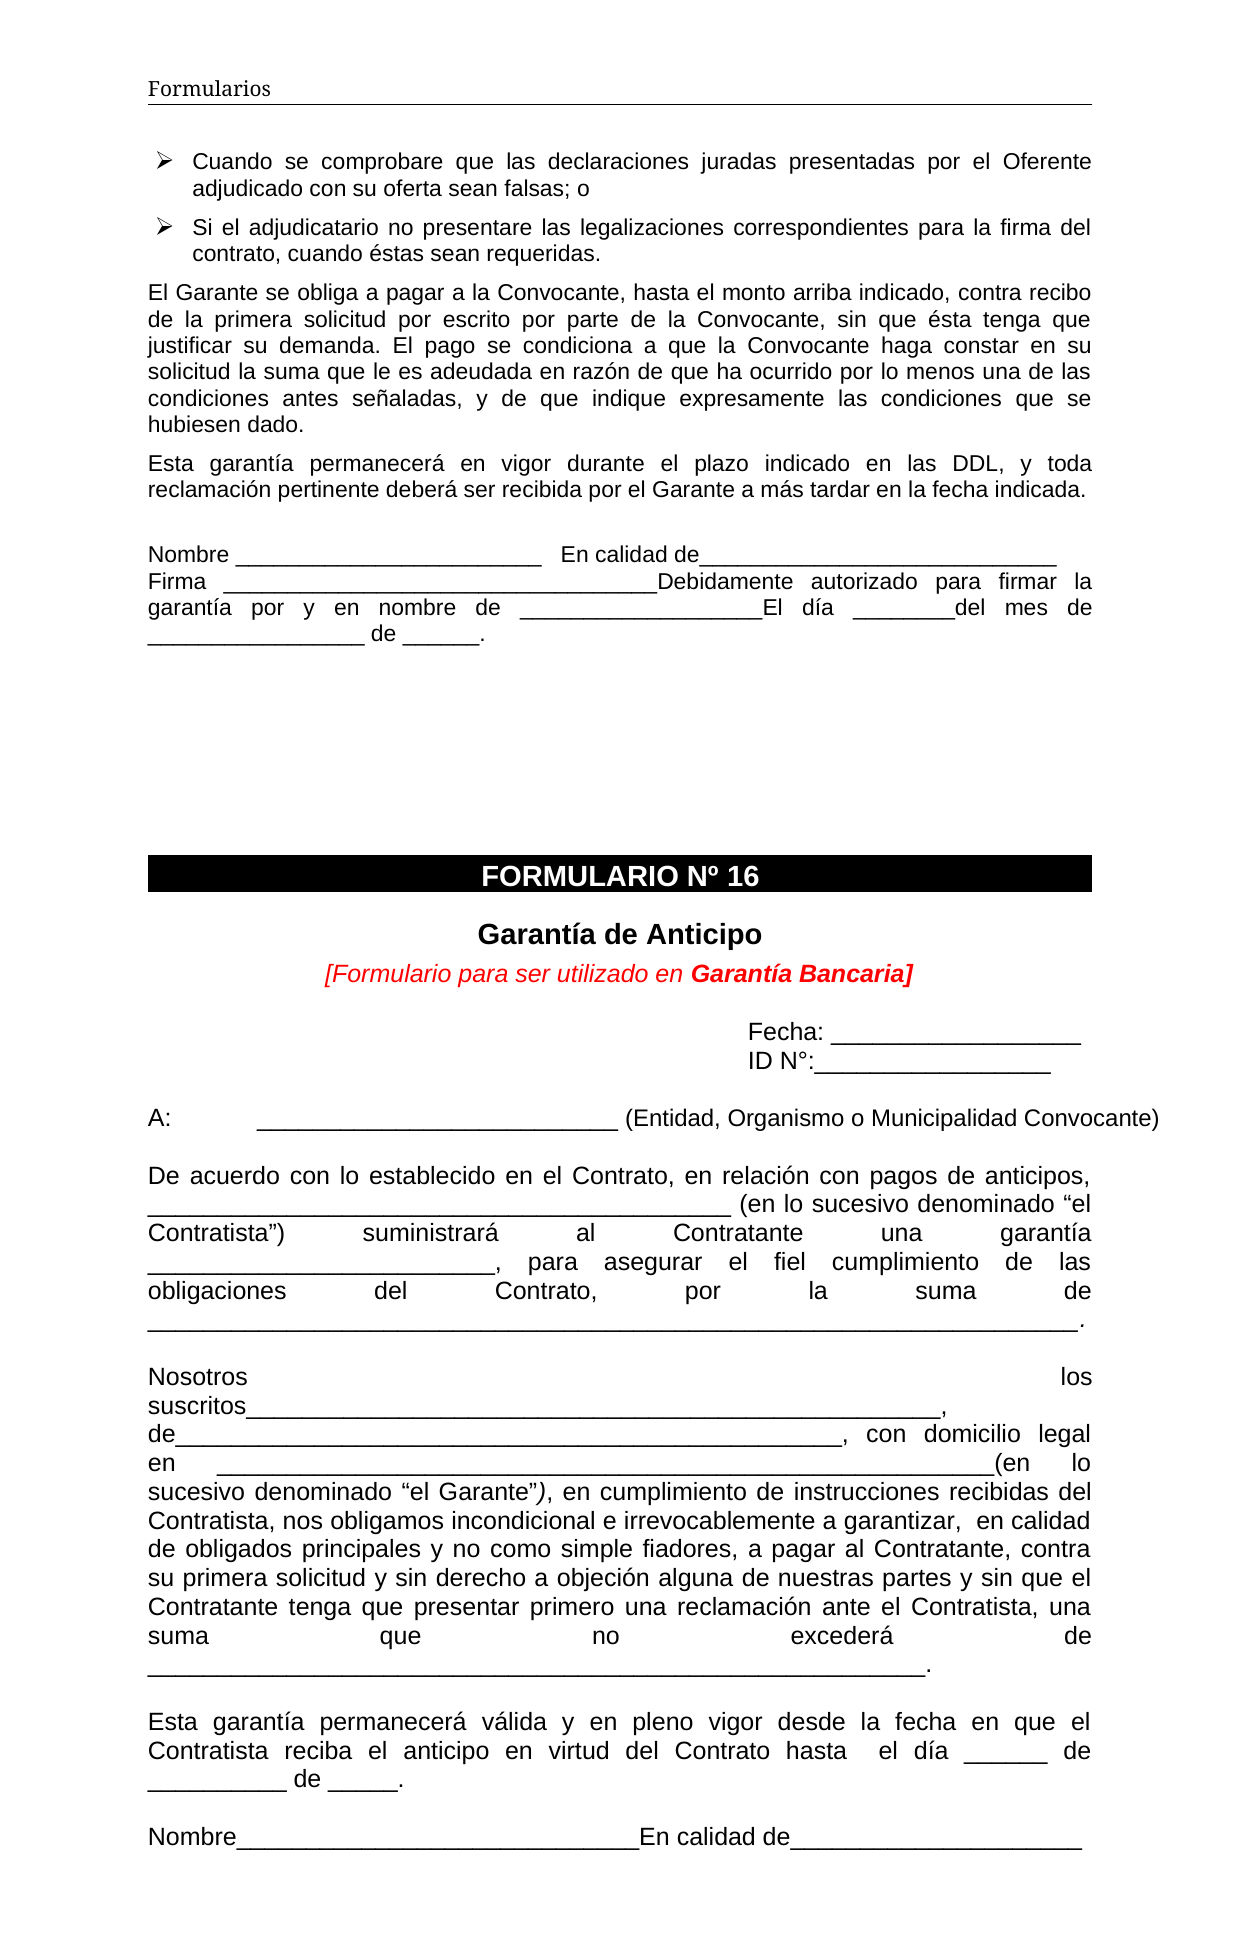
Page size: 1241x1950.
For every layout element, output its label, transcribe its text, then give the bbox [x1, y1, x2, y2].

text Nombre_____________________________En calidad de_____________________ [148, 1822, 1092, 1851]
text Firma __________________________________Debidamente autorizado para firmar la garantía por y en nombre de ___________________El día ________del mes de _________________ de ______. [148, 568, 1092, 647]
text A: __________________________ (Entidad, Organismo o Municipalidad Convocante) [148, 1103, 1092, 1132]
list Cuando se comprobare que las declaraciones juradas presentadas por el Oferente adjudicado con su oferta sean falsas; o [154, 148, 1092, 201]
text ID N°:_________________ [748, 1046, 1092, 1074]
text Fecha: __________________ [673, 1017, 1092, 1046]
text Esta garantía permanecerá válida y en pleno vigor desde la fecha en que el Contratista reciba el anticipo en virtud del Contrato hasta el día ______ de __________ de _____. [148, 1707, 1092, 1793]
text Esta garantía permanecerá en vigor durante el plazo indicado en las DDL, y toda reclamación pertinente deberá ser recibida por el Garante a más tardar en la fecha indicada. [148, 450, 1092, 502]
text De acuerdo con lo establecido en el Contrato, en relación con pagos de anticipos, __________________________________________ (en lo sucesivo denominado “el Contratista”) suministrará al Contratante una garantía _________________________, para asegurar el fiel cumplimiento de las obligaciones del Contrato, por la suma de ___________________________________________________________________. [148, 1161, 1092, 1333]
text [Formulario para ser utilizado en Garantía Bancaria] [148, 951, 1092, 988]
list Si el adjudicatario no presentare las legalizaciones correspondientes para la firma del contrato, cuando éstas sean requeridas. [154, 213, 1092, 267]
subtitle FORMULARIO Nº 16 [148, 855, 1092, 892]
text El Garante se obliga a pagar a la Convocante, hasta el monto arriba indicado, contra recibo de la primera solicitud por escrito por parte de la Convocante, sin que ésta tenga que justificar su demanda. El pago se condiciona a que la Convocante haga constar en su solicitud la suma que le es adeudada en razón de que ha ocurrido por lo menos una de las condiciones antes señaladas, y de que indique expresamente las condiciones que se hubiesen dado. [148, 279, 1092, 437]
text Nosotros los suscritos__________________________________________________, de________________________________________________, con domicilio legal en ________________________________________________________(en lo sucesivo denominado “el Garante”), en cumplimiento de instrucciones recibidas del Contratista, nos obligamos incondicional e irrevocablemente a garantizar, en calidad de obligados principales y no como simple fiadores, a pagar al Contratante, contra su primera solicitud y sin derecho a objeción alguna de nuestras partes y sin que el Contratante tenga que presentar primero una reclamación ante el Contratista, una suma que no excederá de ________________________________________________________. [148, 1362, 1092, 1678]
text Nombre ________________________ En calidad de____________________________ [148, 541, 1092, 568]
subtitle Garantía de Anticipo [148, 913, 1092, 951]
